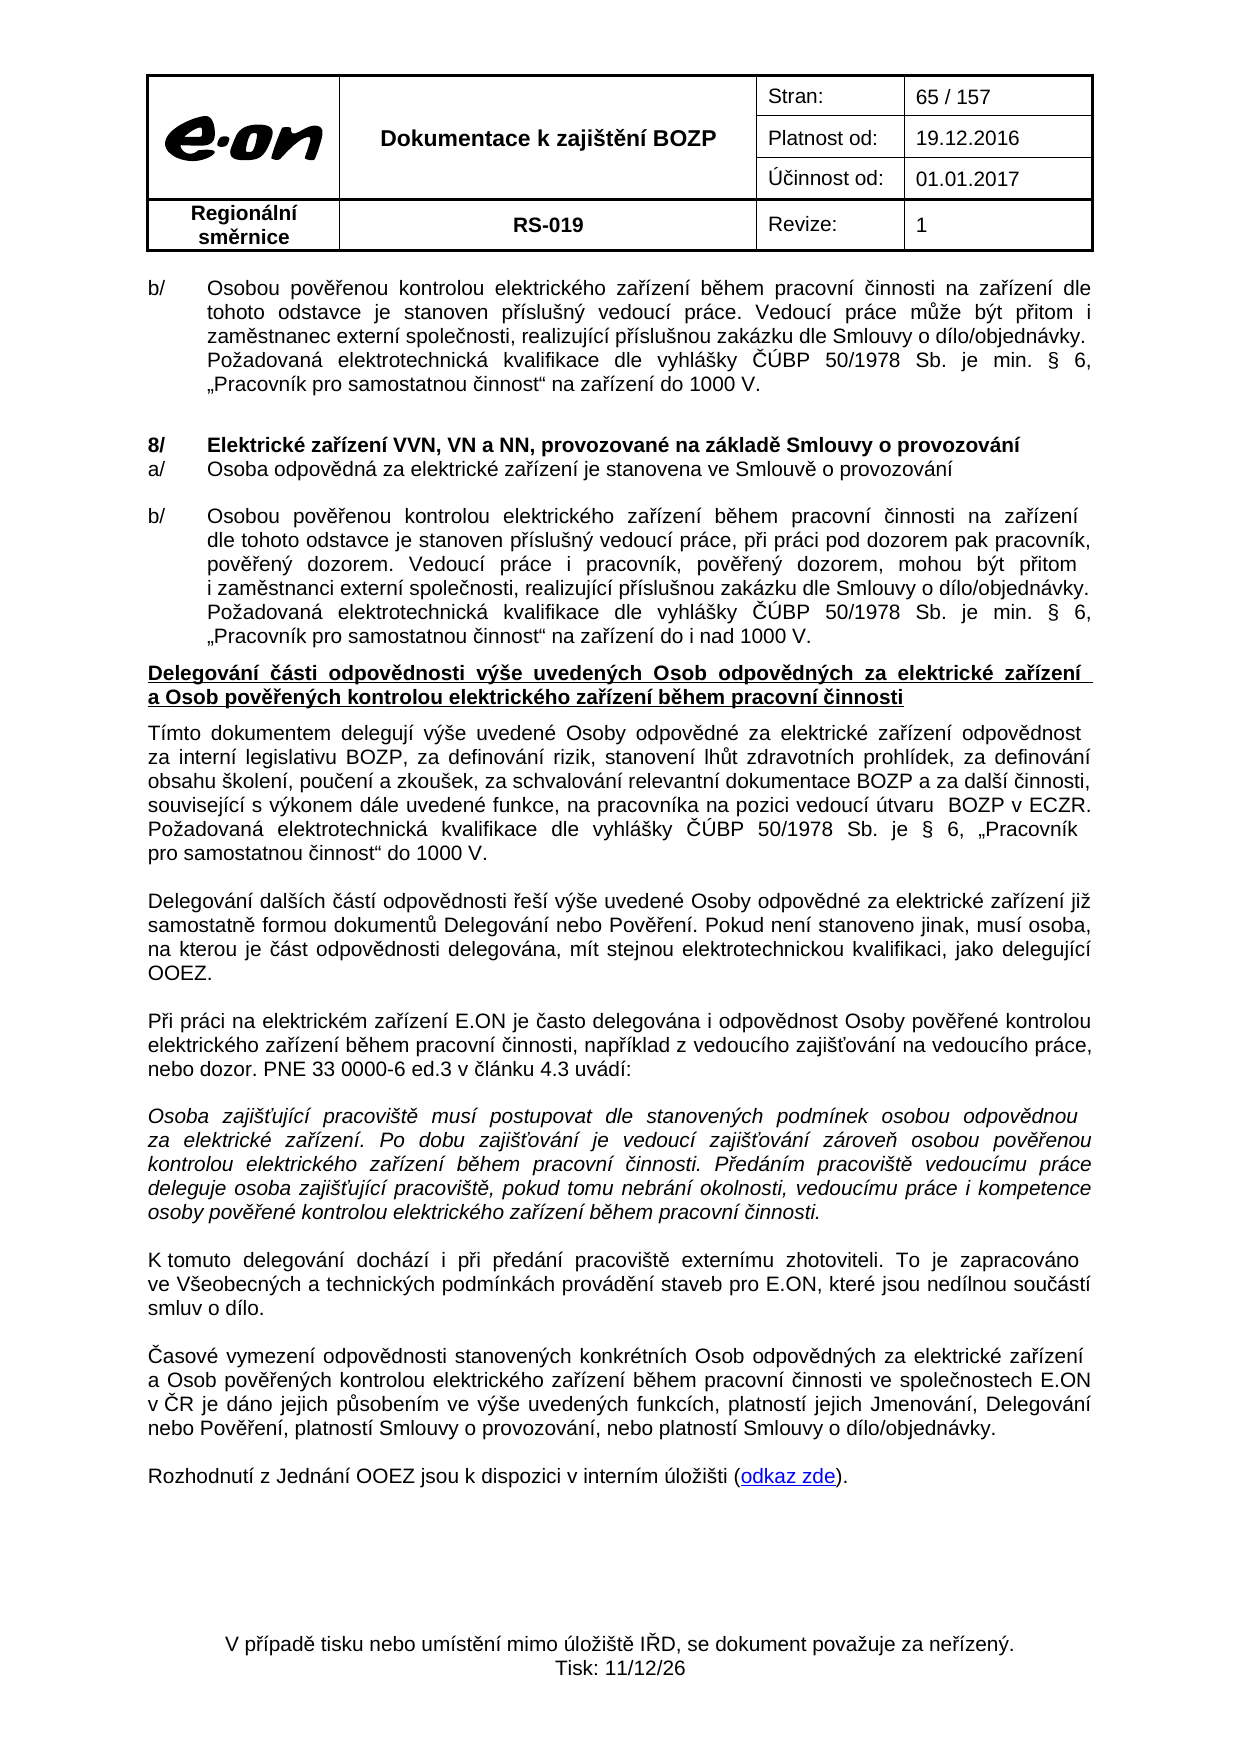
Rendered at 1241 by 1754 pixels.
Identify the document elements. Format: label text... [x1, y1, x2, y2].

text a/ Osoba odpovědná za elektrické zařízení je stanovena ve Smlouvě o provozování [148, 456, 1092, 480]
text Požadovaná elektrotechnická kvalifikace dle vyhlášky ČÚBP 50/1978 Sb. je min. § 6, „Pracovník pro samostatnou činnost“ na zařízení do 1000 V. [207, 348, 1092, 396]
text b/ Osobou pověřenou kontrolou elektrického zařízení během pracovní činnosti na zařízení dle tohoto odstavce je stanoven příslušný vedoucí práce, při práci pod dozorem pak pracovník, pověřený dozorem. Vedoucí práce i pracovník, pověřený dozorem, mohou být přitom i zaměstnanci externí společnosti, realizující příslušnou zakázku dle Smlouvy o dílo/objednávky. [148, 504, 1092, 600]
text Požadovaná elektrotechnická kvalifikace dle vyhlášky ČÚBP 50/1978 Sb. je min. § 6, „Pracovník pro samostatnou činnost“ na zařízení do i nad 1000 V. [207, 600, 1092, 648]
text 8/ Elektrické zařízení VVN, VN a NN, provozované na základě Smlouvy o provozování [148, 432, 1092, 456]
text Tímto dokumentem delegují výše uvedené Osoby odpovědné za elektrické zařízení odpovědnost za interní legislativu BOZP, za definování rizik, stanovení lhůt zdravotních prohlídek, za definování obsahu školení, poučení a zkoušek, za schvalování relevantní dokumentace BOZP a za další činnosti, související s výkonem dále uvedené funkce, na pracovníka na pozici vedoucí útvaru BOZP v ECZR. Požadovaná elektrotechnická kvalifikace dle vyhlášky ČÚBP 50/1978 Sb. je § 6, „Pracovník pro samostatnou činnost“ do 1000 V. [148, 721, 1092, 865]
text Delegování dalších částí odpovědnosti řeší výše uvedené Osoby odpovědné za elektrické zařízení již samostatně formou dokumentů Delegování nebo Pověření. Pokud není stanoveno jinak, musí osoba, na kterou je část odpovědnosti delegována, mít stejnou elektrotechnickou kvalifikaci, jako delegující OOEZ. [148, 889, 1092, 984]
text Rozhodnutí z Jednání OOEZ jsou k dispozici v interním úložišti (odkaz zde). [148, 1464, 1092, 1488]
text K tomuto delegování dochází i při předání pracoviště externímu zhotoviteli. To je zapracováno ve Všeobecných a technických podmínkách provádění staveb pro E.ON, které jsou nedílnou součástí smluv o dílo. [148, 1248, 1092, 1320]
title Delegování části odpovědnosti výše uvedených Osob odpovědných za elektrické zařízení a Osob pověřených kontrolou elektrického zařízení během pracovní činnosti [148, 683, 1092, 708]
text Při práci na elektrickém zařízení E.ON je často delegována i odpovědnost Osoby pověřené kontrolou elektrického zařízení během pracovní činnosti, například z vedoucího zajišťování na vedoucího práce, nebo dozor. PNE 33 0000-6 ed.3 v článku 4.3 uvádí: [148, 1008, 1092, 1080]
text Osoba zajišťující pracoviště musí postupovat dle stanovených podmínek osobou odpovědnou za elektrické zařízení. Po dobu zajišťování je vedoucí zajišťování zároveň osobou pověřenou kontrolou elektrického zařízení během pracovní činnosti. Předáním pracoviště vedoucímu práce deleguje osoba zajišťující pracoviště, pokud tomu nebrání okolnosti, vedoucímu práce i kompetence osoby pověřené kontrolou elektrického zařízení během pracovní činnosti. [148, 1104, 1092, 1224]
text Časové vymezení odpovědnosti stanovených konkrétních Osob odpovědných za elektrické zařízení a Osob pověřených kontrolou elektrického zařízení během pracovní činnosti ve společnostech E.ON v ČR je dáno jejich působením ve výše uvedených funkcích, platností jejich Jmenování, Delegování nebo Pověření, platností Smlouvy o provozování, nebo platností Smlouvy o dílo/objednávky. [148, 1344, 1092, 1440]
title Delegování části odpovědnosti výše uvedených Osob odpovědných za elektrické zařízení a Osob pověřených kontrolou elektrického zařízení během pracovní činnosti [148, 661, 1092, 682]
